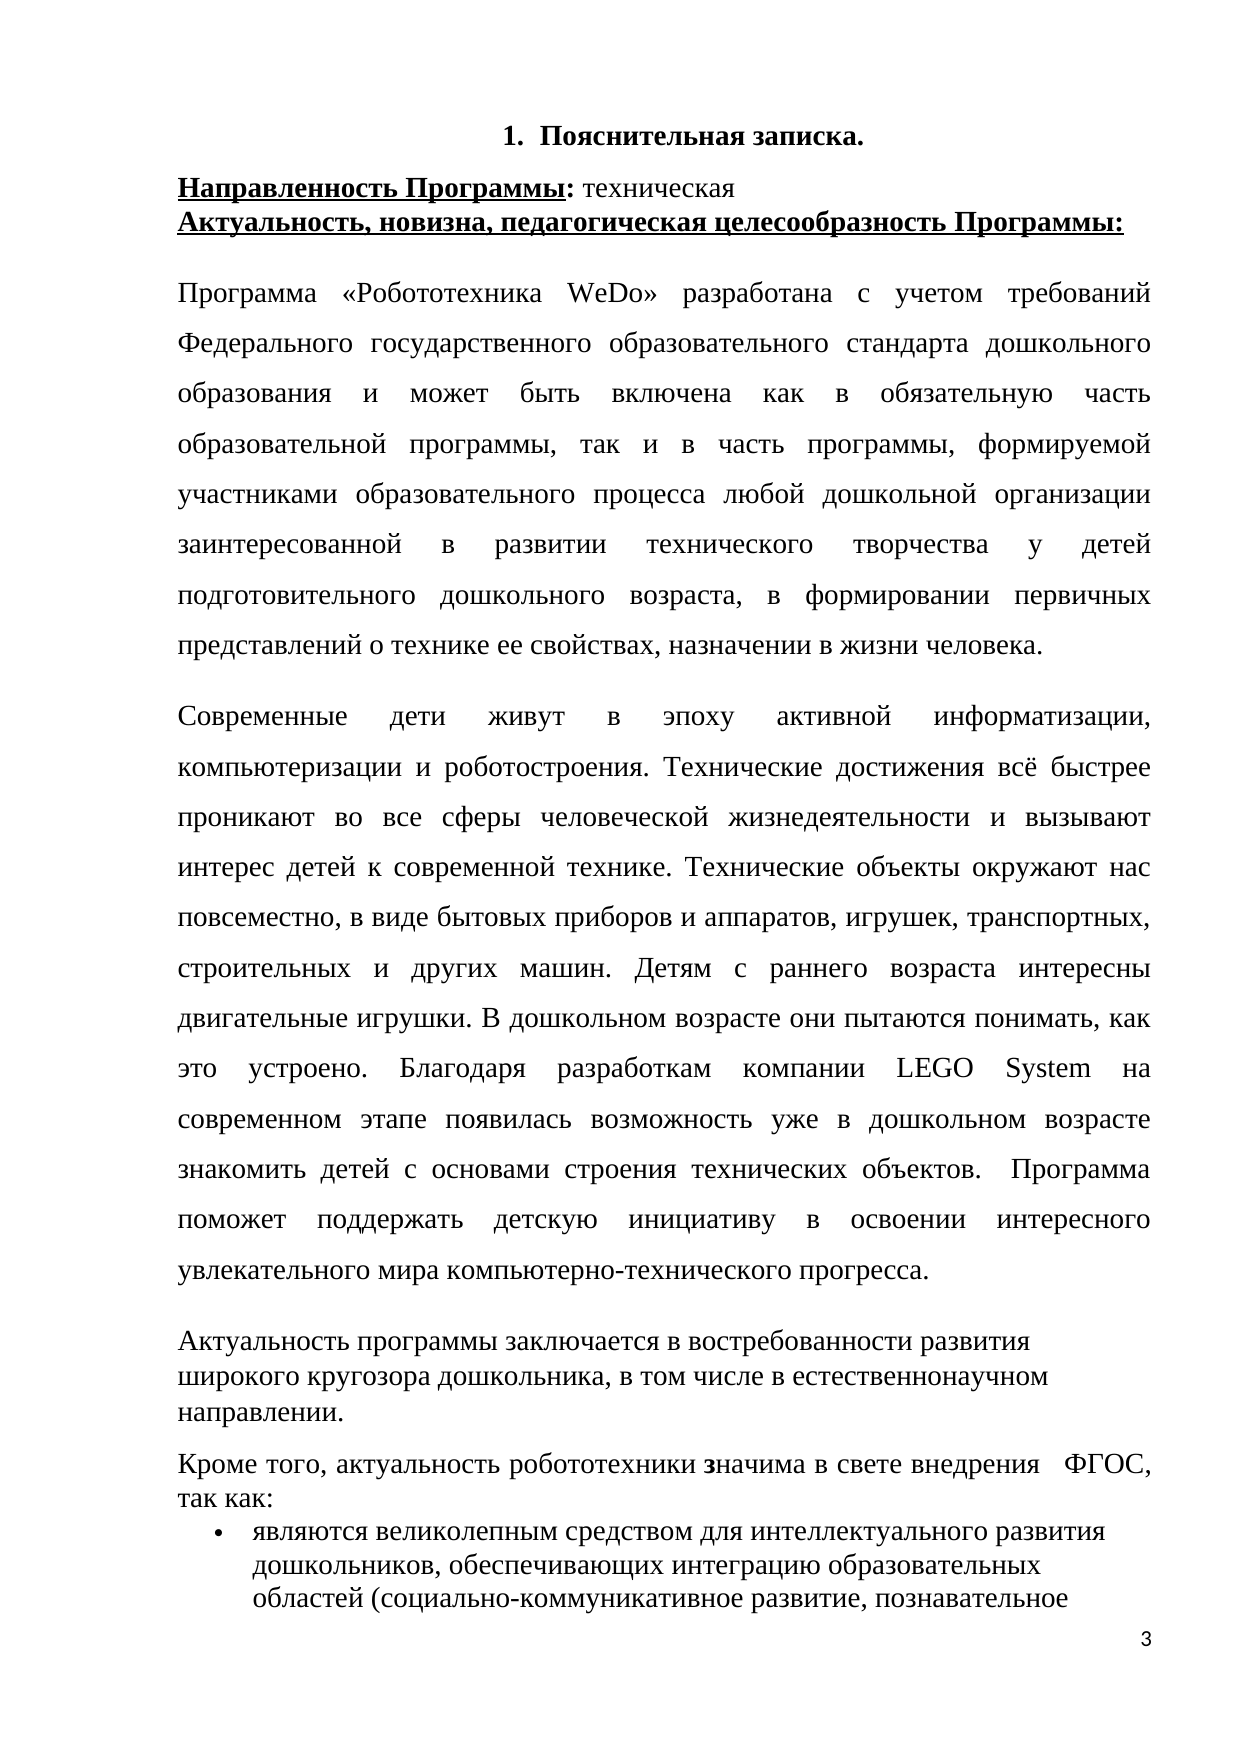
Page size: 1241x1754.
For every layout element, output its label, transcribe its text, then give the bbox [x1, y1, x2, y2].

text Современные дети живут в эпоху активной информатизации, компьютеризации и роботостроения. Технические достижения всё быстрее проникают во все сферы человеческой жизнедеятельности и вызывают интерес детей к современной технике. Технические объекты окружают нас повсеместно, в виде бытовых приборов и аппаратов, игрушек, транспортных, строительных и других машин. Детям с раннего возраста интересны двигательные игрушки. В дошкольном возрасте они пытаются понимать, как это устроено. Благодаря разработкам компании LEGO System на современном этапе появилась возможность уже в дошкольном возрасте знакомить детей с основами строения технических объектов. Программа поможет поддержать детскую инициативу в освоении интересного увлекательного мира компьютерно-технического прогресса. [177, 698, 1152, 1285]
text Кроме того, актуальность робототехники значима в свете внедрения ФГОС, так как: [177, 1446, 1152, 1513]
text Актуальность, новизна, педагогическая целесообразность Программы: [177, 204, 1152, 237]
text Актуальность программы заключается в востребованности развития широкого кругозора дошкольника, в том числе в естественнонаучном направлении. [177, 1323, 1152, 1427]
text Направленность Программы: техническая [177, 170, 1152, 204]
list Пояснительная записка. [215, 118, 1152, 152]
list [215, 1513, 1152, 1614]
text Программа «Робототехника WeDo» разработана с учетом требований Федерального государственного образовательного стандарта дошкольного образования и может быть включена как в обязательную часть образовательной программы, так и в часть программы, формируемой участниками образовательного процесса любой дошкольной организации заинтересованной в развитии технического творчества у детей подготовительного дошкольного возраста, в формировании первичных представлений о технике ее свойствах, назначении в жизни человека. [177, 275, 1152, 661]
